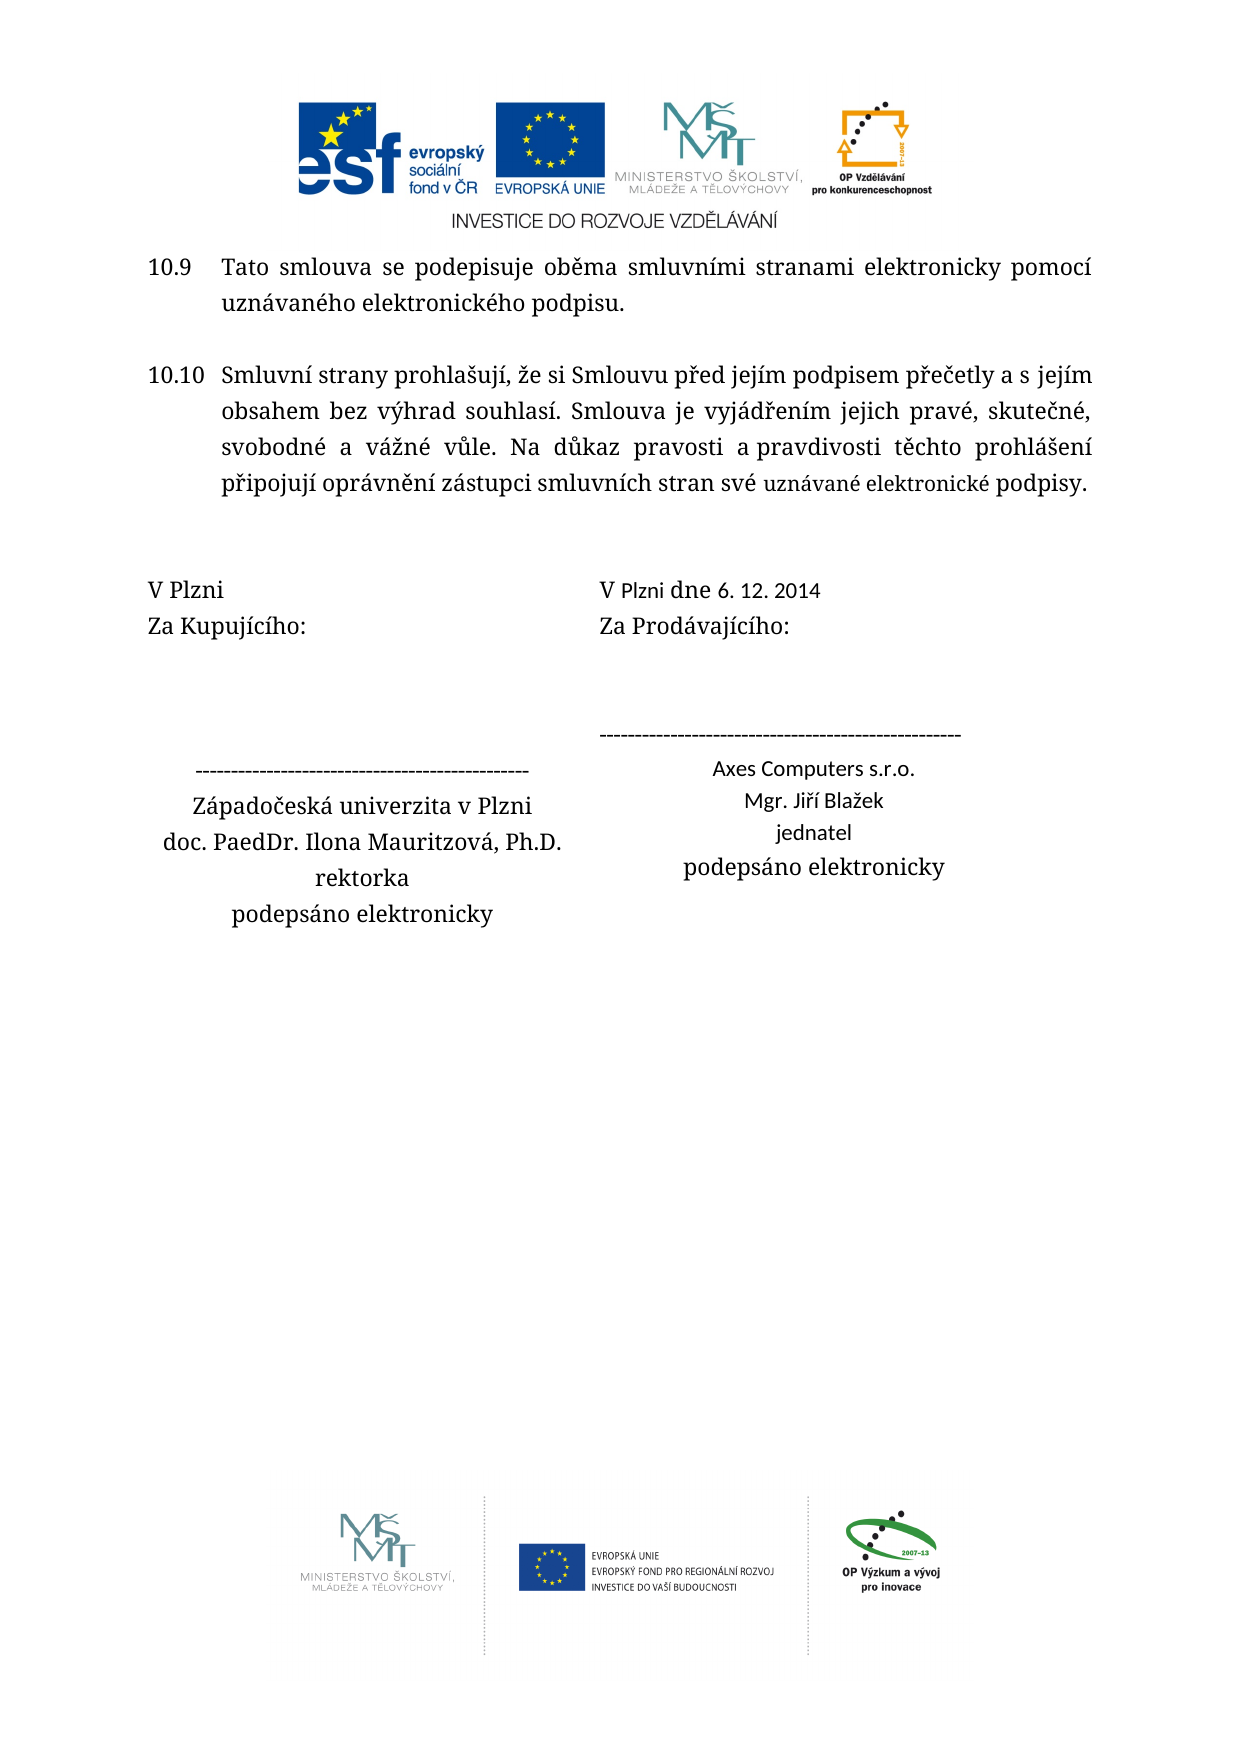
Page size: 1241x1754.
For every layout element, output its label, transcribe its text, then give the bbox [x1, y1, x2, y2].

table_header V Plzni Za Kupujícího: ----------------------------------------------- Západočeská univerzita v Plzni doc. PaedDr. Ilona Mauritzová, Ph.D. rektorka podepsáno elektronicky [136, 574, 588, 933]
picture [265, 1470, 975, 1681]
text 10.10 Smluvní strany prohlašují, že si Smlouvu před jejím podpisem přečetly a s jejím obsahem bez výhrad souhlasí. Smlouva je vyjádřením jejich pravé, skutečné, svobodné a vážné vůle. Na důkaz pravosti a pravdivosti těchto prohlášení připojují oprávnění zástupci smluvních stran své uznávané elektronické podpisy. [148, 359, 1093, 498]
picture [265, 73, 975, 251]
text 10.9 Tato smlouva se podepisuje oběma smluvními stranami elektronicky pomocí uznávaného elektronického podpisu. [148, 251, 1093, 318]
table_header V Plzni dne 6. 12. 2014 Za Prodávajícího: --------------------------------------------------- Axes Computers s.r.o. Mgr. Jiří Blažek jednatel podepsáno elektronicky [588, 574, 1040, 933]
